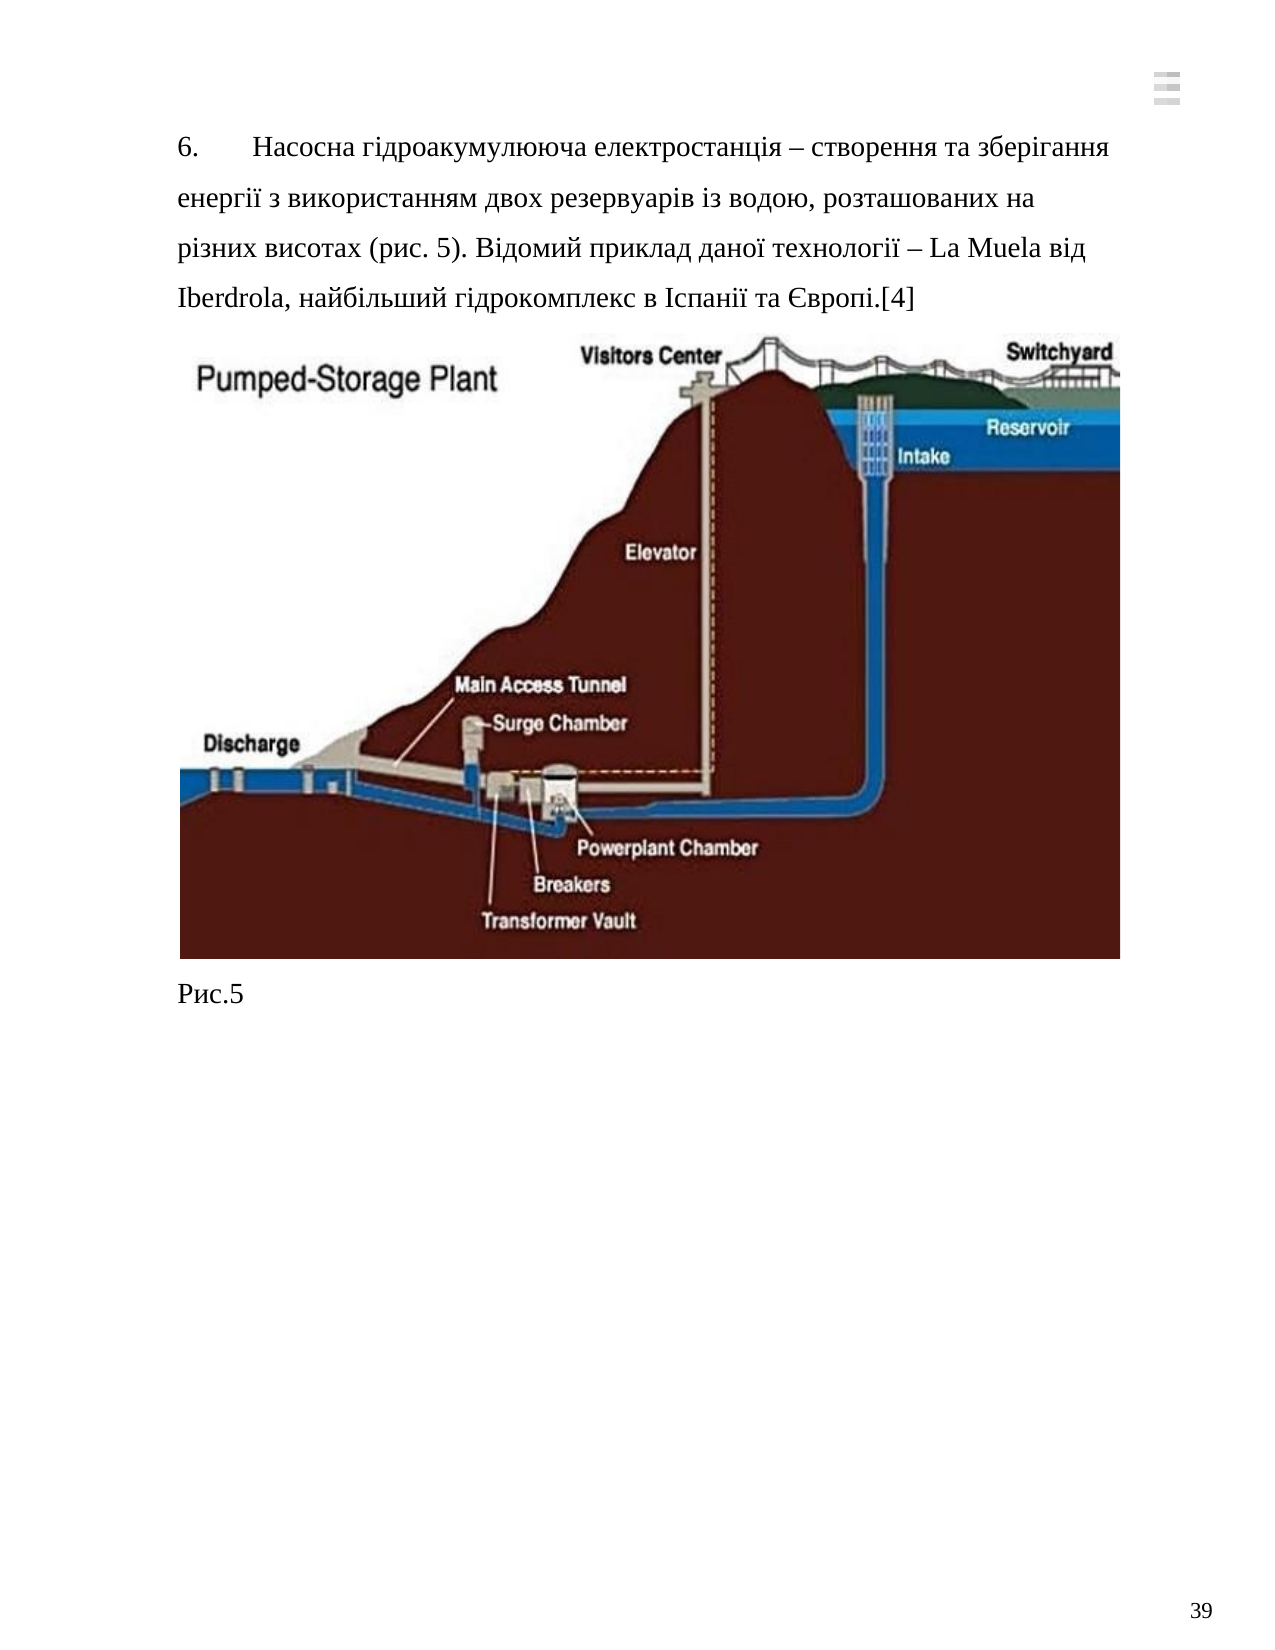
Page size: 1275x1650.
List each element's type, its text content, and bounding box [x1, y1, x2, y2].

list Насосна гідроакумулююча електростанція – створення та зберігання енергії з використанням двох резервуарів із водою, розташованих на різних висотах (рис. 5). Відомий приклад даної технології – La Muela від Iberdrola, найбільший гідрокомплекс в Іспанії та Європі.[4] [177, 129, 1118, 314]
picture [1142, 72, 1194, 105]
picture [180, 333, 1121, 959]
